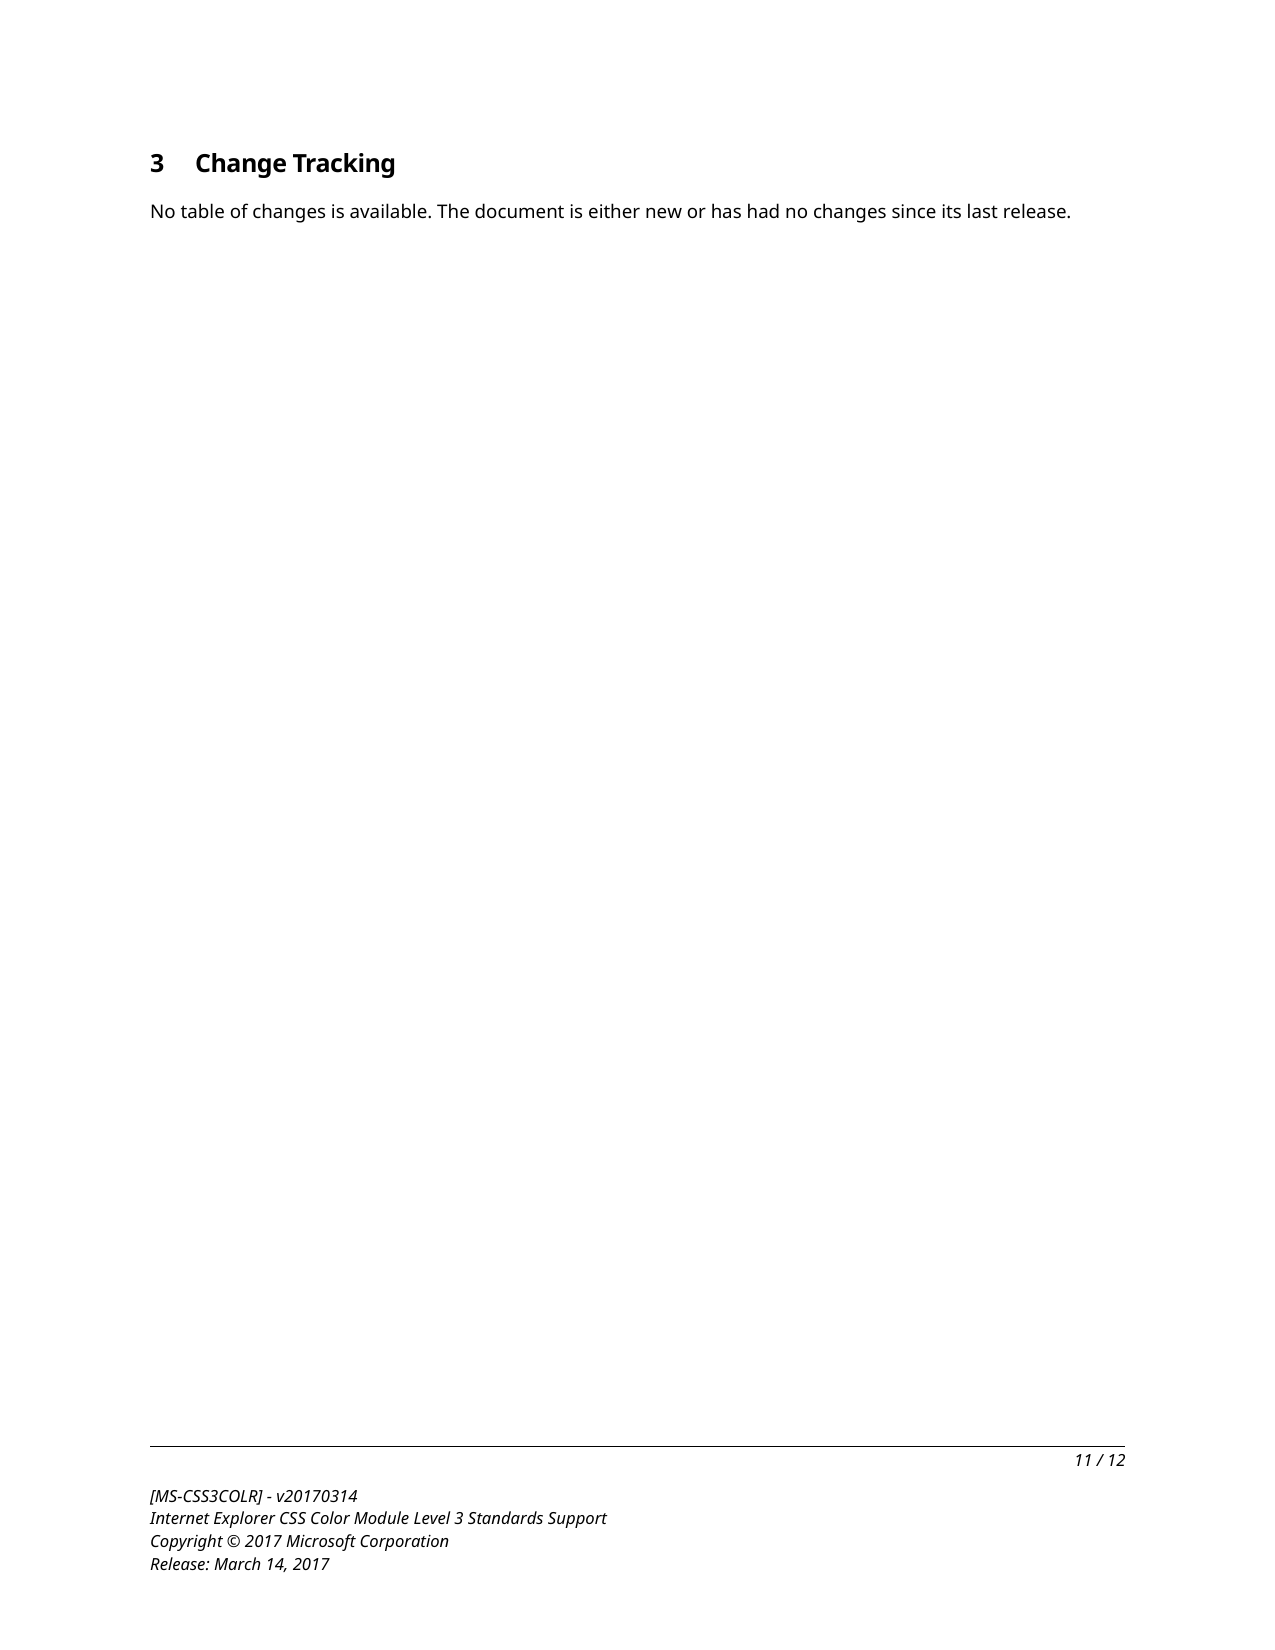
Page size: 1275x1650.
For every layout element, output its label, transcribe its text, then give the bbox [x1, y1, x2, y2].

subtitle Change Tracking [150, 146, 1125, 180]
text No table of changes is available. The document is either new or has had no changes since its last release. [150, 199, 1125, 224]
